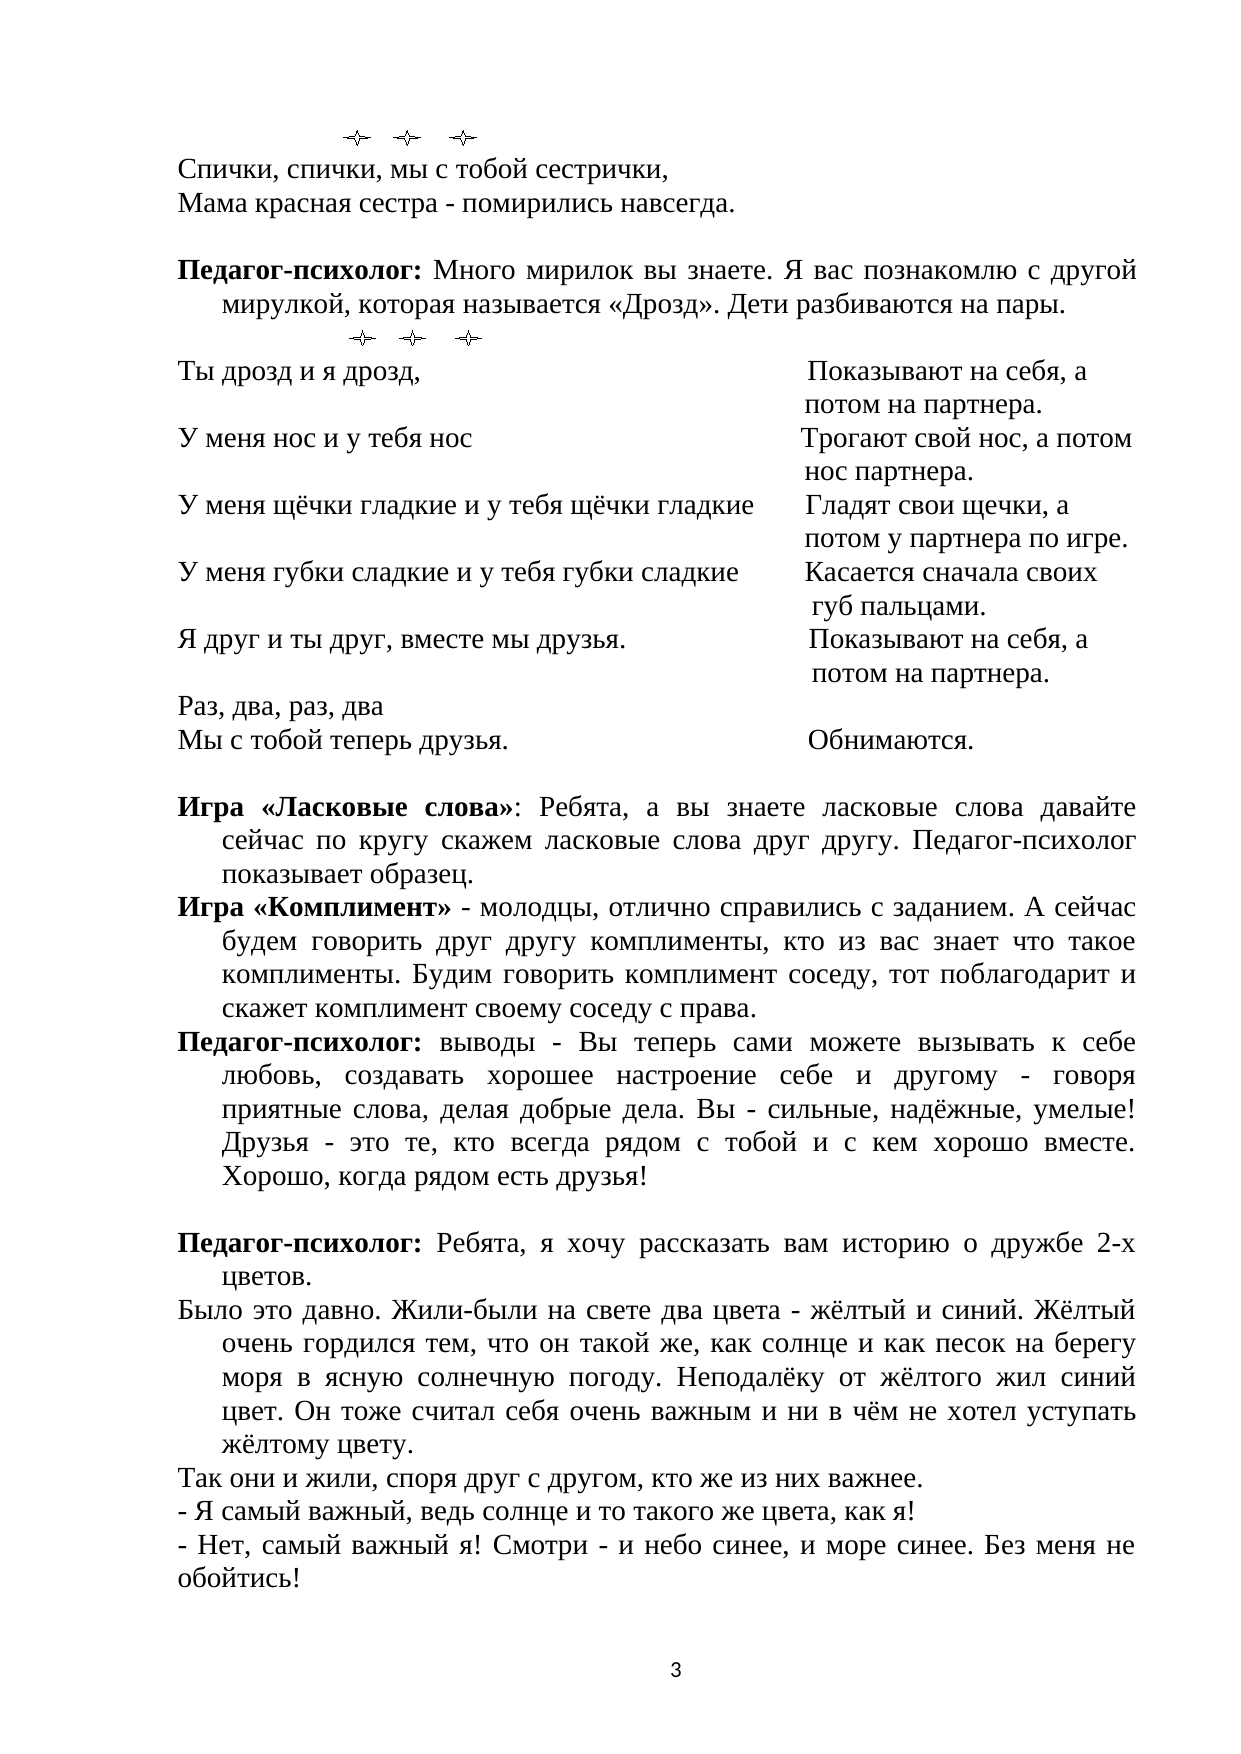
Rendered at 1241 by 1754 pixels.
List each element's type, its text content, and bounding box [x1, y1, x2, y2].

text Так они и жили, споря друг с другом, кто же из них важнее. [177, 1460, 1137, 1493]
text У меня губки сладкие и у тебя губки сладкие Касается сначала своих [177, 554, 1137, 588]
text Педагог-психолог: Ребята, я хочу рассказать вам историю о дружбе 2-х цветов. [177, 1225, 1137, 1292]
text Ты дрозд и я дрозд, Показывают на себя, а [177, 353, 1137, 386]
text Спички, спички, мы с тобой сестрички, [177, 152, 1137, 185]
text - Я самый важный, ведь солнце и то такого же цвета, как я! [214, 1493, 1137, 1527]
text губ пальцами. [177, 588, 1137, 621]
text - Нет, самый важный я! Смотри - и небо синее, и море синее. Без меня не обойтись! [177, 1527, 1137, 1594]
text Игра «Ласковые слова»: Ребята, а вы знаете ласковые слова давайте сейчас по кругу скажем ласковые слова друг другу. Педагог-психолог показывает образец. [177, 789, 1137, 889]
text Было это давно. Жили-были на свете два цвета - жёлтый и синий. Жёлтый очень гордился тем, что он такой же, как солнце и как песок на берегу моря в ясную солнечную погоду. Неподалёку от жёлтого жил синий цвет. Он тоже считал себя очень важным и ни в чём не хотел уступать жёлтому цвету. [177, 1292, 1137, 1460]
text У меня щёчки гладкие и у тебя щёчки гладкие Гладят свои щечки, а [177, 487, 1137, 521]
text потом на партнера. [177, 655, 1137, 688]
text потом на партнера. [177, 386, 1137, 420]
text Педагог-психолог: Много мирилок вы знаете. Я вас познакомлю с другой мирулкой, которая называется «Дрозд». Дети разбиваются на пары. [177, 252, 1137, 319]
text Я друг и ты друг, вместе мы друзья. Показывают на себя, а [177, 621, 1137, 655]
text Мы с тобой теперь друзья. Обнимаются. [177, 722, 1137, 755]
text Раз, два, раз, два [177, 688, 1137, 722]
text нос партнера. [177, 453, 1137, 487]
text потом у партнера по игре. [177, 521, 1137, 554]
text Игра «Комплимент» - молодцы, отлично справились с заданием. А сейчас будем говорить друг другу комплименты, кто из вас знает что такое комплименты. Будим говорить комплимент соседу, тот поблагодарит и скажет комплимент своему соседу с права. [177, 889, 1137, 1024]
text У меня нос и у тебя нос Трогают свой нос, а потом [177, 420, 1137, 453]
text Мама красная сестра - помирились навсегда. [177, 185, 1137, 219]
text Педагог-психолог: выводы - Вы теперь сами можете вызывать к себе любовь, создавать хорошее настроение себе и другому - говоря приятные слова, делая добрые дела. Вы - сильные, надёжные, умелые! Друзья - это те, кто всегда рядом с тобой и с кем хорошо вместе. Хорошо, когда рядом есть друзья! [177, 1024, 1137, 1191]
